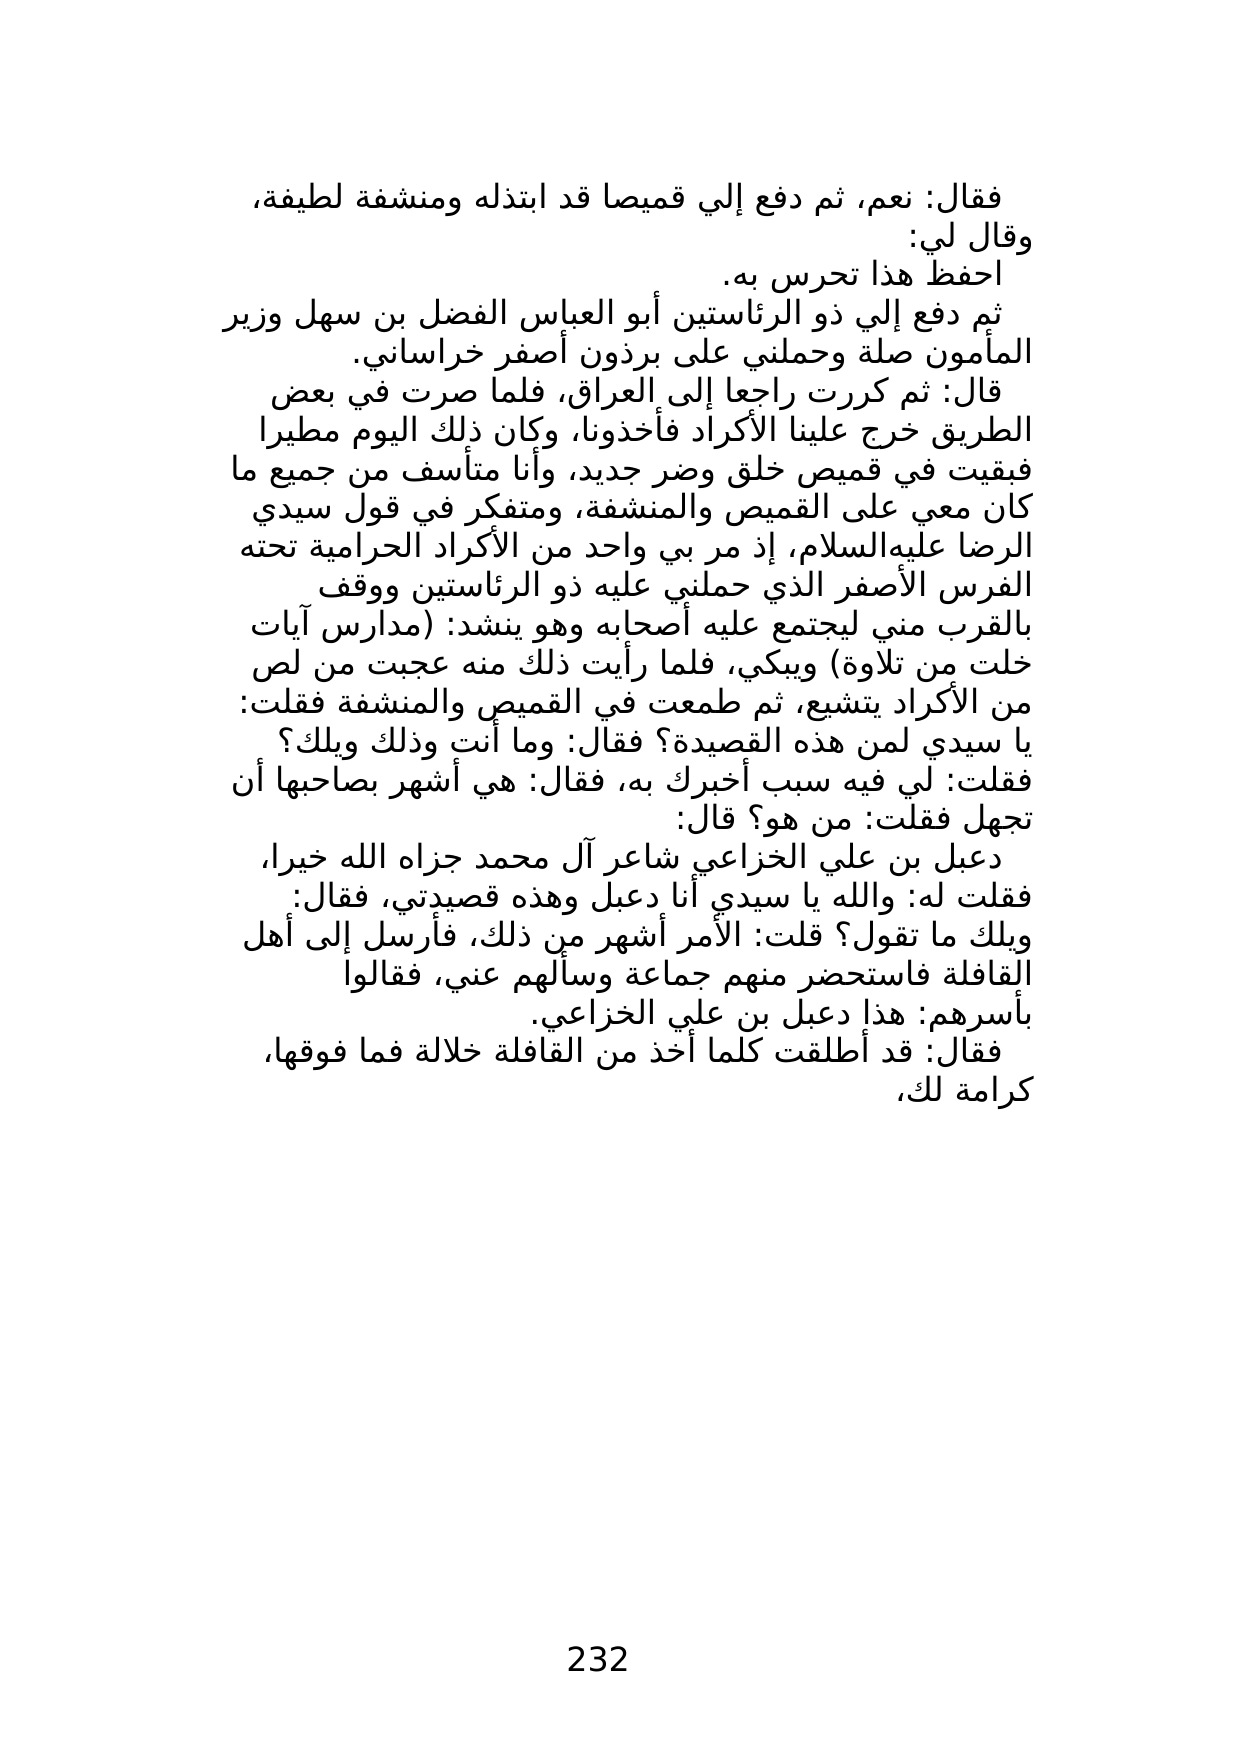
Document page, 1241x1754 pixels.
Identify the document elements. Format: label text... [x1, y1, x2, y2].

text فقال: قد أطلقت كلما أخذ من القافلة خلالة فما فوقها، كرامة لك، [222, 1032, 1033, 1110]
text احفظ هذا تحرس به. [222, 255, 1033, 294]
text ثم دفع إلي ذو الرئاستين أبو العباس الفضل بن سهل وزير المأمون صلة وحملني على برذون أصفر خراساني. [222, 294, 1033, 371]
text دعبل بن علي الخزاعي شاعر آل محمد جزاه الله خيرا، فقلت له: والله يا سيدي أنا دعبل وهذه قصيدتي، فقال: ويلك ما تقول؟ قلت: الأمر أشهر من ذلك، فأرسل إلى أهل القافلة فاستحضر منهم جماعة وسألهم عني، فقالوا بأسرهم: هذا دعبل بن علي الخزاعي. [222, 838, 1033, 1032]
text فقال: نعم، ثم دفع إلي قميصا قد ابتذله ومنشفة لطيفة، وقال لي: [222, 177, 1033, 255]
text قال: ثم كررت راجعا إلى العراق، فلما صرت في بعض الطريق خرج علينا الأكراد فأخذونا، وكان ذلك اليوم مطيرا فبقيت في قميص خلق وضر جديد، وأنا متأسف من جميع ما كان معي على القميص والمنشفة، ومتفكر في قول سيدي الرضا عليه‌السلام، إذ مر بي واحد من الأكراد الحرامية تحته الفرس الأصفر الذي حملني عليه ذو الرئاستين ووقف بالقرب مني ليجتمع عليه أصحابه وهو ينشد: (مدارس آيات خلت من تلاوة) ويبكي، فلما رأيت ذلك منه عجبت من لص من الأكراد يتشيع، ثم طمعت في القميص والمنشفة فقلت: يا سيدي لمن هذه القصيدة؟ فقال: وما أنت وذلك ويلك؟ فقلت: لي فيه سبب أخبرك به، فقال: هي أشهر بصاحبها أن تجهل فقلت: من هو؟ قال: [222, 371, 1033, 838]
